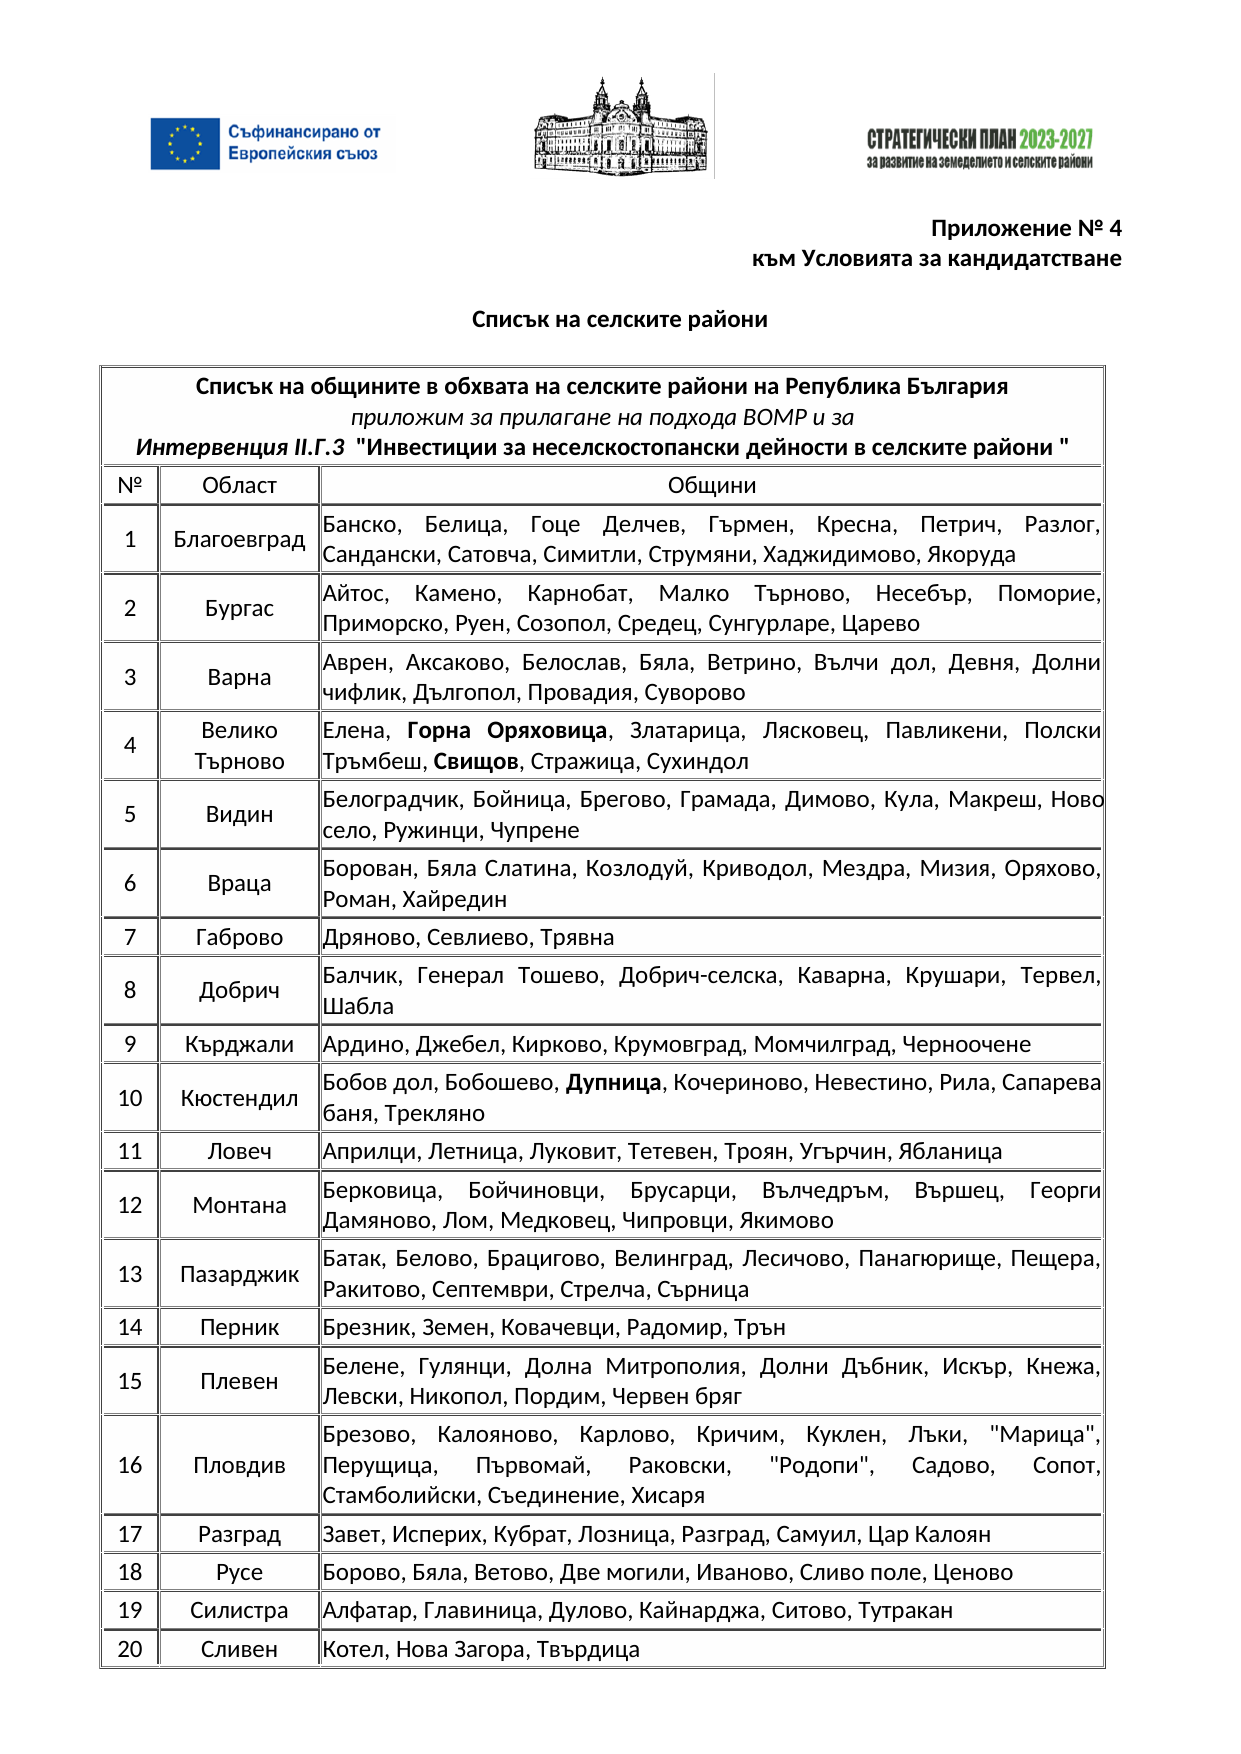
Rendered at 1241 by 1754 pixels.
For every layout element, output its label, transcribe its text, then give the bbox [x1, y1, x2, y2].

table_cell 9 [102, 1023, 157, 1061]
table_cell Дряново, Севлиево, Трявна [322, 916, 1104, 954]
table_cell 3 [102, 640, 158, 709]
picture [147, 73, 1093, 182]
table_cell Плевен [161, 1348, 318, 1413]
table_cell Враца [161, 850, 318, 916]
table_cell 14 [102, 1306, 158, 1344]
table_cell Аврен, Аксаково, Белослав, Бяла, Ветрино, Вълчи дол, Девня, Долни чифлик, Дългопол, Провадия, Суворово [322, 640, 1103, 709]
table_cell 20 [101, 1628, 159, 1666]
table_cell Велико Търново [161, 712, 318, 778]
table_cell Белоградчик, Бойница, Брегово, Грамада, Димово, Кула, Макреш, Ново село, Ружинци, Чупрене [322, 778, 1103, 847]
text към Условията за кандидатстване [118, 243, 1122, 273]
table_cell Завет, Исперих, Кубрат, Лозница, Разград, Самуил, Цар Калоян [322, 1513, 1104, 1551]
table_cell Кърджали [161, 1026, 318, 1061]
table_cell 19 [102, 1589, 158, 1627]
table_cell Кюстендил [161, 1064, 318, 1130]
table_cell Айтос, Камено, Карнобат, Малко Търново, Несебър, Поморие, Приморско, Руен, Созопол, Средец, Сунгурларе, Царево [322, 571, 1103, 640]
table_cell Габрово [161, 919, 318, 954]
table_cell 7 [101, 916, 157, 954]
table_cell № [102, 464, 158, 502]
table_cell Разград [161, 1516, 318, 1551]
table_cell Берковица, Бойчиновци, Брусарци, Вълчедръм, Вършец, Георги Дамяново, Лом, Медковец, Чипровци, Якимово [320, 1168, 1104, 1237]
table_cell Брезник, Земен, Ковачевци, Радомир, Трън [322, 1306, 1103, 1344]
table_cell 15 [101, 1344, 159, 1413]
table_cell Бобов дол, Бобошево, Дупница, Кочериново, Невестино, Рила, Сапарева баня, Трекляно [322, 1061, 1103, 1130]
table_cell 12 [101, 1168, 159, 1237]
table_cell Общини [322, 464, 1103, 502]
table_cell Пловдив [161, 1416, 318, 1512]
text Списък на селските райони [118, 304, 1122, 334]
table_cell 6 [102, 847, 157, 916]
table_cell Белене, Гулянци, Долна Митрополия, Долни Дъбник, Искър, Кнежа, Левски, Никопол, Пордим, Червен бряг [320, 1344, 1104, 1413]
table_cell 17 [101, 1513, 157, 1551]
table_cell 10 [102, 1061, 158, 1130]
table_cell Русе [161, 1554, 318, 1589]
table_cell Бургас [161, 575, 318, 640]
table_cell Брезово, Калояново, Карлово, Кричим, Куклен, Лъки, "Марица", Перущица, Първомай, Раковски, "Родопи", Садово, Сопот, Стамболийски, Съединение, Хисаря [322, 1413, 1103, 1512]
table_cell Борован, Бяла Слатина, Козлодуй, Криводол, Мездра, Мизия, Оряхово, Роман, Хайредин [322, 847, 1103, 916]
table_cell Сливен [159, 1630, 320, 1666]
table_cell Монтана [161, 1172, 318, 1237]
table_cell Котел, Нова Загора, Твърдица [320, 1628, 1104, 1666]
table_header Списък на общините в обхвата на селските райони на Република България приложим за прилагане на подхода ВОМР и за Интервенция II.Г.3 "Инвестиции за неселскостопански дейности в селските райони " [102, 368, 1103, 464]
table_cell Банско, Белица, Гоце Делчев, Гърмен, Кресна, Петрич, Разлог, Сандански, Сатовча, Симитли, Струмяни, Хаджидимово, Якоруда [322, 503, 1104, 571]
table_cell Ловеч [161, 1133, 318, 1168]
table_cell 1 [101, 503, 157, 571]
text Приложение № 4 [118, 212, 1122, 243]
table_cell 11 [102, 1130, 158, 1168]
table_cell Благоевград [161, 506, 318, 571]
table_cell Балчик, Генерал Тошево, Добрич-селска, Каварна, Крушари, Тервел, Шабла [322, 954, 1103, 1023]
table_cell 4 [102, 709, 158, 778]
table_cell Алфатар, Главиница, Дулово, Кайнарджа, Ситово, Тутракан [322, 1589, 1103, 1627]
table_cell Батак, Белово, Брацигово, Велинград, Лесичово, Панагюрище, Пещера, Ракитово, Септември, Стрелча, Сърница [322, 1237, 1103, 1306]
table_cell Априлци, Летница, Луковит, Тетевен, Троян, Угърчин, Ябланица [322, 1130, 1103, 1168]
table_cell Пазарджик [161, 1240, 318, 1306]
table_cell Област [161, 467, 318, 502]
table_cell Добрич [161, 957, 318, 1023]
table_cell Елена, Горна Оряховица, Златарица, Лясковец, Павликени, Полски Тръмбеш, Свищов, Стражица, Сухиндол [322, 709, 1103, 778]
table_cell 18 [102, 1551, 158, 1589]
table_cell Силистра [161, 1592, 318, 1627]
table_cell 13 [102, 1237, 158, 1306]
table_cell Варна [161, 643, 318, 709]
table_cell 16 [102, 1413, 158, 1512]
table_cell Перник [161, 1309, 318, 1344]
table_cell Борово, Бяла, Ветово, Две могили, Иваново, Сливо поле, Ценово [322, 1551, 1103, 1589]
table_cell Видин [161, 781, 318, 847]
table_cell 8 [102, 954, 158, 1023]
table_cell Ардино, Джебел, Кирково, Крумовград, Момчилград, Черноочене [322, 1023, 1103, 1061]
table_cell 2 [102, 571, 158, 640]
table_cell 5 [102, 778, 158, 847]
